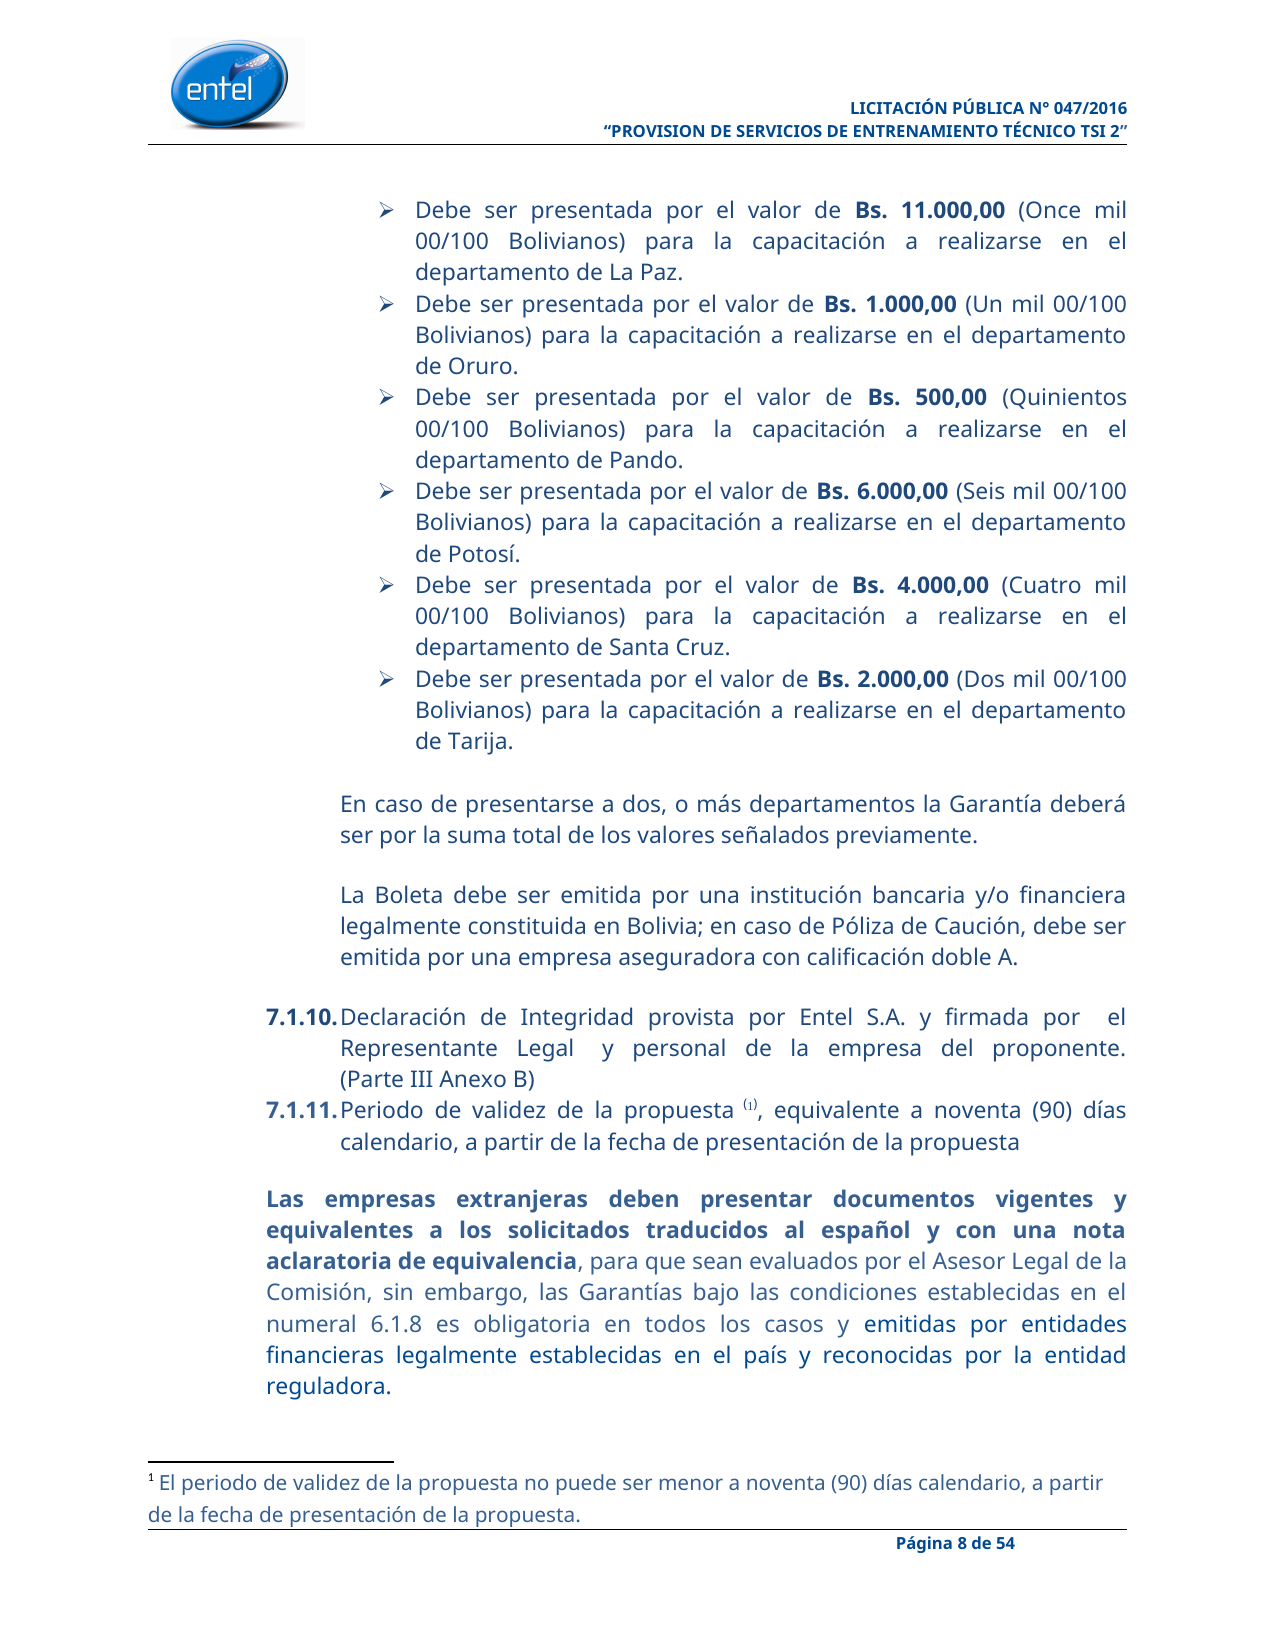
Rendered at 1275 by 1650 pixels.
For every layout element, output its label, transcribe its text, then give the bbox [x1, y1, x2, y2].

list Periodo de validez de la propuesta (), equivalente a noventa (90) días calendario, a partir de la fecha de presentación de la propuesta [266, 1094, 1127, 1157]
text Las empresas extranjeras deben presentar documentos vigentes y equivalentes a los solicitados traducidos al español y con una nota aclaratoria de equivalencia, para que sean evaluados por el Asesor Legal de la Comisión, sin embargo, las Garantías bajo las condiciones establecidas en el numeral 6.1.8 es obligatoria en todos los casos y emitidas por entidades financieras legalmente establecidas en el país y reconocidas por la entidad reguladora. [266, 1182, 1127, 1401]
list En caso de presentarse a dos, o más departamentos la Garantía deberá ser por la suma total de los valores señalados previamente. [340, 788, 1127, 850]
list Debe ser presentada por el valor de Bs. 6.000,00 (Seis mil 00/100 Bolivianos) para la capacitación a realizarse en el departamento de Potosí. [377, 475, 1127, 569]
list Debe ser presentada por el valor de Bs. 2.000,00 (Dos mil 00/100 Bolivianos) para la capacitación a realizarse en el departamento de Tarija. [377, 663, 1127, 756]
text La Boleta debe ser emitida por una institución bancaria y/o financiera legalmente constituida en Bolivia; en caso de Póliza de Caución, debe ser emitida por una empresa aseguradora con calificación doble A. [340, 878, 1127, 972]
picture [170, 38, 305, 130]
list Debe ser presentada por el valor de Bs. 4.000,00 (Cuatro mil 00/100 Bolivianos) para la capacitación a realizarse en el departamento de Santa Cruz. [377, 569, 1127, 663]
list Declaración de Integridad provista por Entel S.A. y firmada por el Representante Legal y personal de la empresa del proponente. (Parte III Anexo B) [266, 1001, 1127, 1094]
list Debe ser presentada por el valor de Bs. 1.000,00 (Un mil 00/100 Bolivianos) para la capacitación a realizarse en el departamento de Oruro. [377, 288, 1127, 381]
list Debe ser presentada por el valor de Bs. 11.000,00 (Once mil 00/100 Bolivianos) para la capacitación a realizarse en el departamento de La Paz. [377, 194, 1127, 288]
list Debe ser presentada por el valor de Bs. 500,00 (Quinientos 00/100 Bolivianos) para la capacitación a realizarse en el departamento de Pando. [377, 381, 1127, 475]
